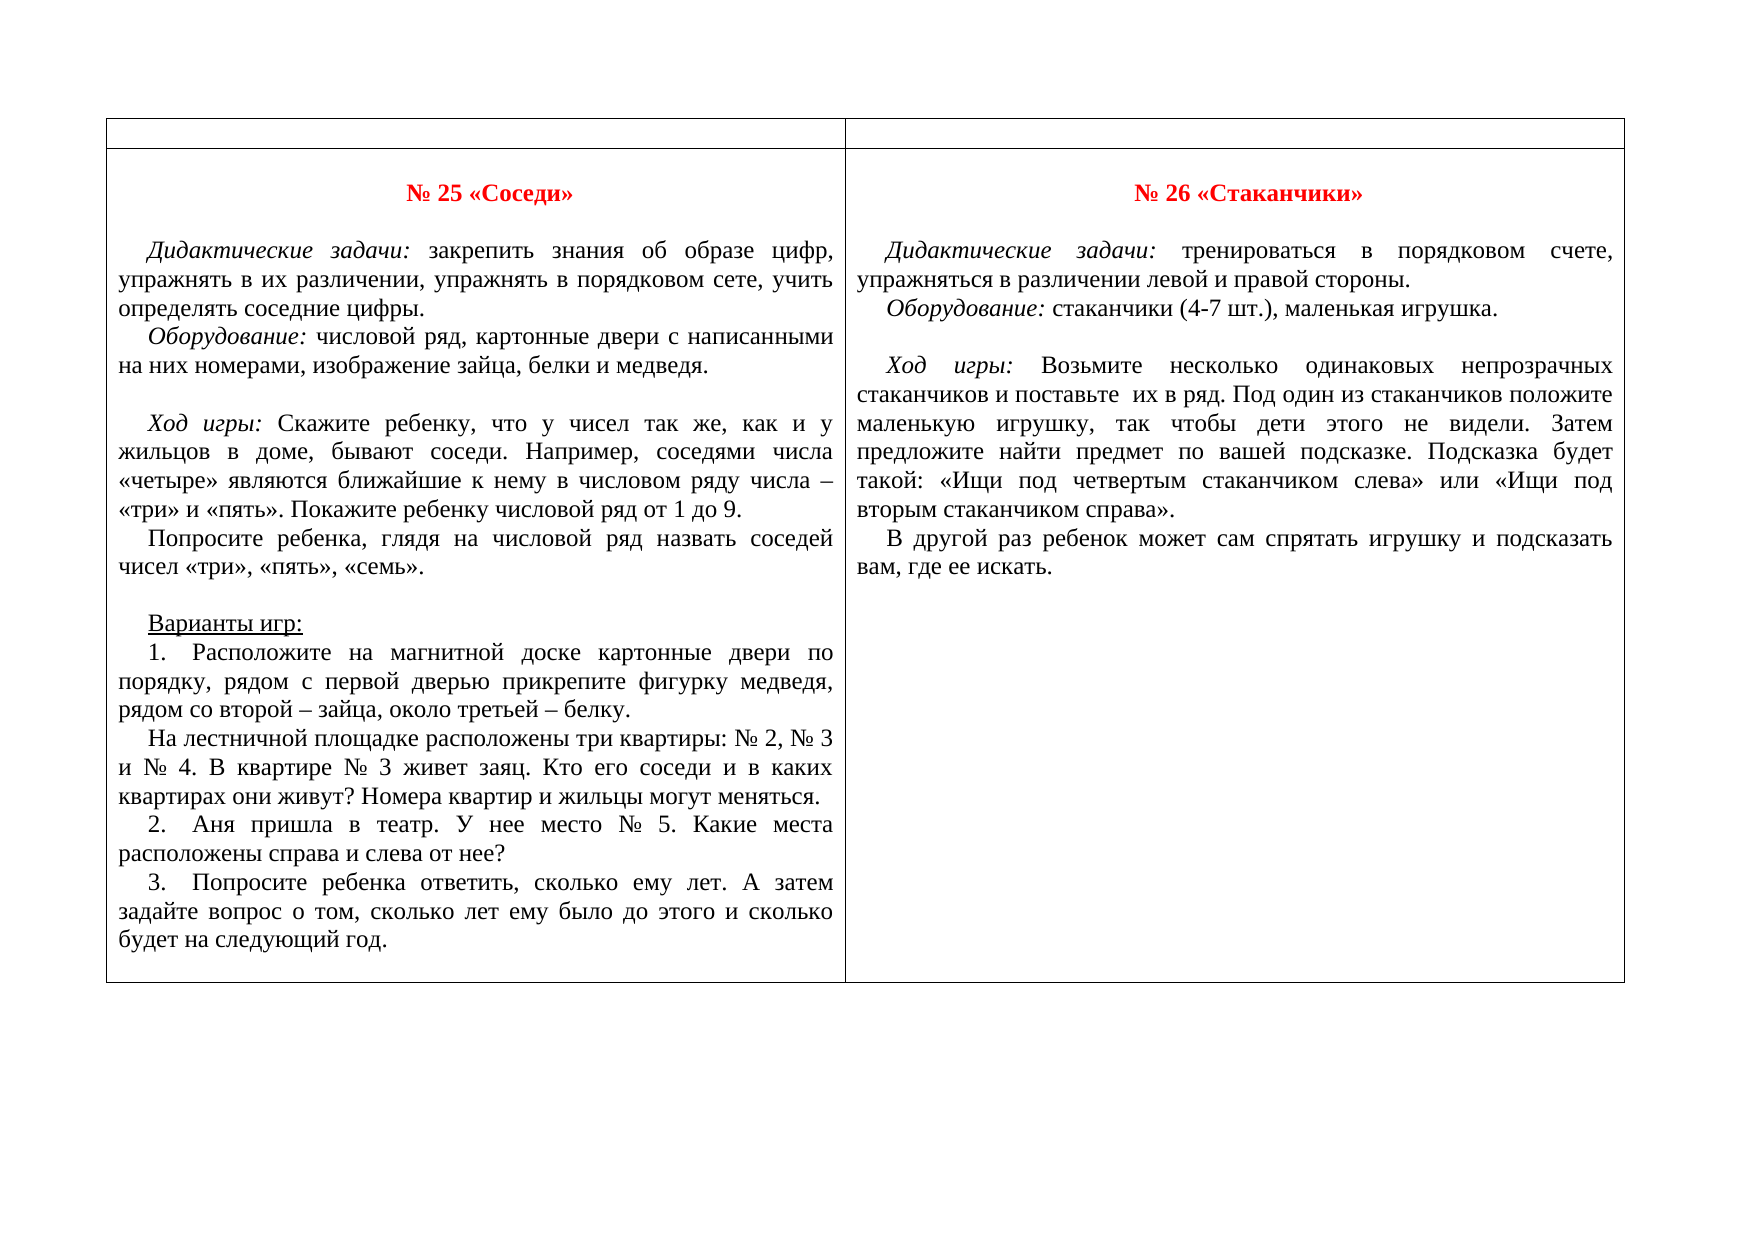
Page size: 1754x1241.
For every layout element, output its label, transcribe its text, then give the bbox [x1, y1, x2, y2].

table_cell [846, 119, 1624, 148]
table_cell № 25 «Соседи» Дидактические задачи: закрепить знания об образе цифр, упражнять в их различении, упражнять в порядковом сете, учить определять соседние цифры. Оборудование: числовой ряд, картонные двери с написанными на них номерами, изображение зайца, белки и медведя. Ход игры: Скажите ребенку, что у чисел так же, как и у жильцов в доме, бывают соседи. Например, соседями числа «четыре» являются ближайшие к нему в числовом ряду числа – «три» и «пять». Покажите ребенку числовой ряд от 1 до 9. Попросите ребенка, глядя на числовой ряд назвать соседей чисел «три», «пять», «семь». Варианты игр: Расположите на магнитной доске картонные двери по порядку, рядом с первой дверью прикрепите фигурку медведя, рядом со второй – зайца, около третьей – белку. На лестничной площадке расположены три квартиры: № 2, № 3 и № 4. В квартире № 3 живет заяц. Кто его соседи и в каких квартирах они живут? Номера квартир и жильцы могут меняться. Аня пришла в театр. У нее место № 5. Какие места расположены справа и слева от нее? Попросите ребенка ответить, сколько ему лет. А затем задайте вопрос о том, сколько лет ему было до этого и сколько будет на следующий год. [107, 149, 845, 982]
table_cell № 26 «Стаканчики» Дидактические задачи: тренироваться в порядковом счете, упражняться в различении левой и правой стороны. Оборудование: стаканчики (4-7 шт.), маленькая игрушка. Ход игры: Возьмите несколько одинаковых непрозрачных стаканчиков и поставьте их в ряд. Под один из стаканчиков положите маленькую игрушку, так чтобы дети этого не видели. Затем предложите найти предмет по вашей подсказке. Подсказка будет такой: «Ищи под четвертым стаканчиком слева» или «Ищи под вторым стаканчиком справа». В другой раз ребенок может сам спрятать игрушку и подсказать вам, где ее искать. [846, 149, 1624, 982]
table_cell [107, 119, 845, 148]
